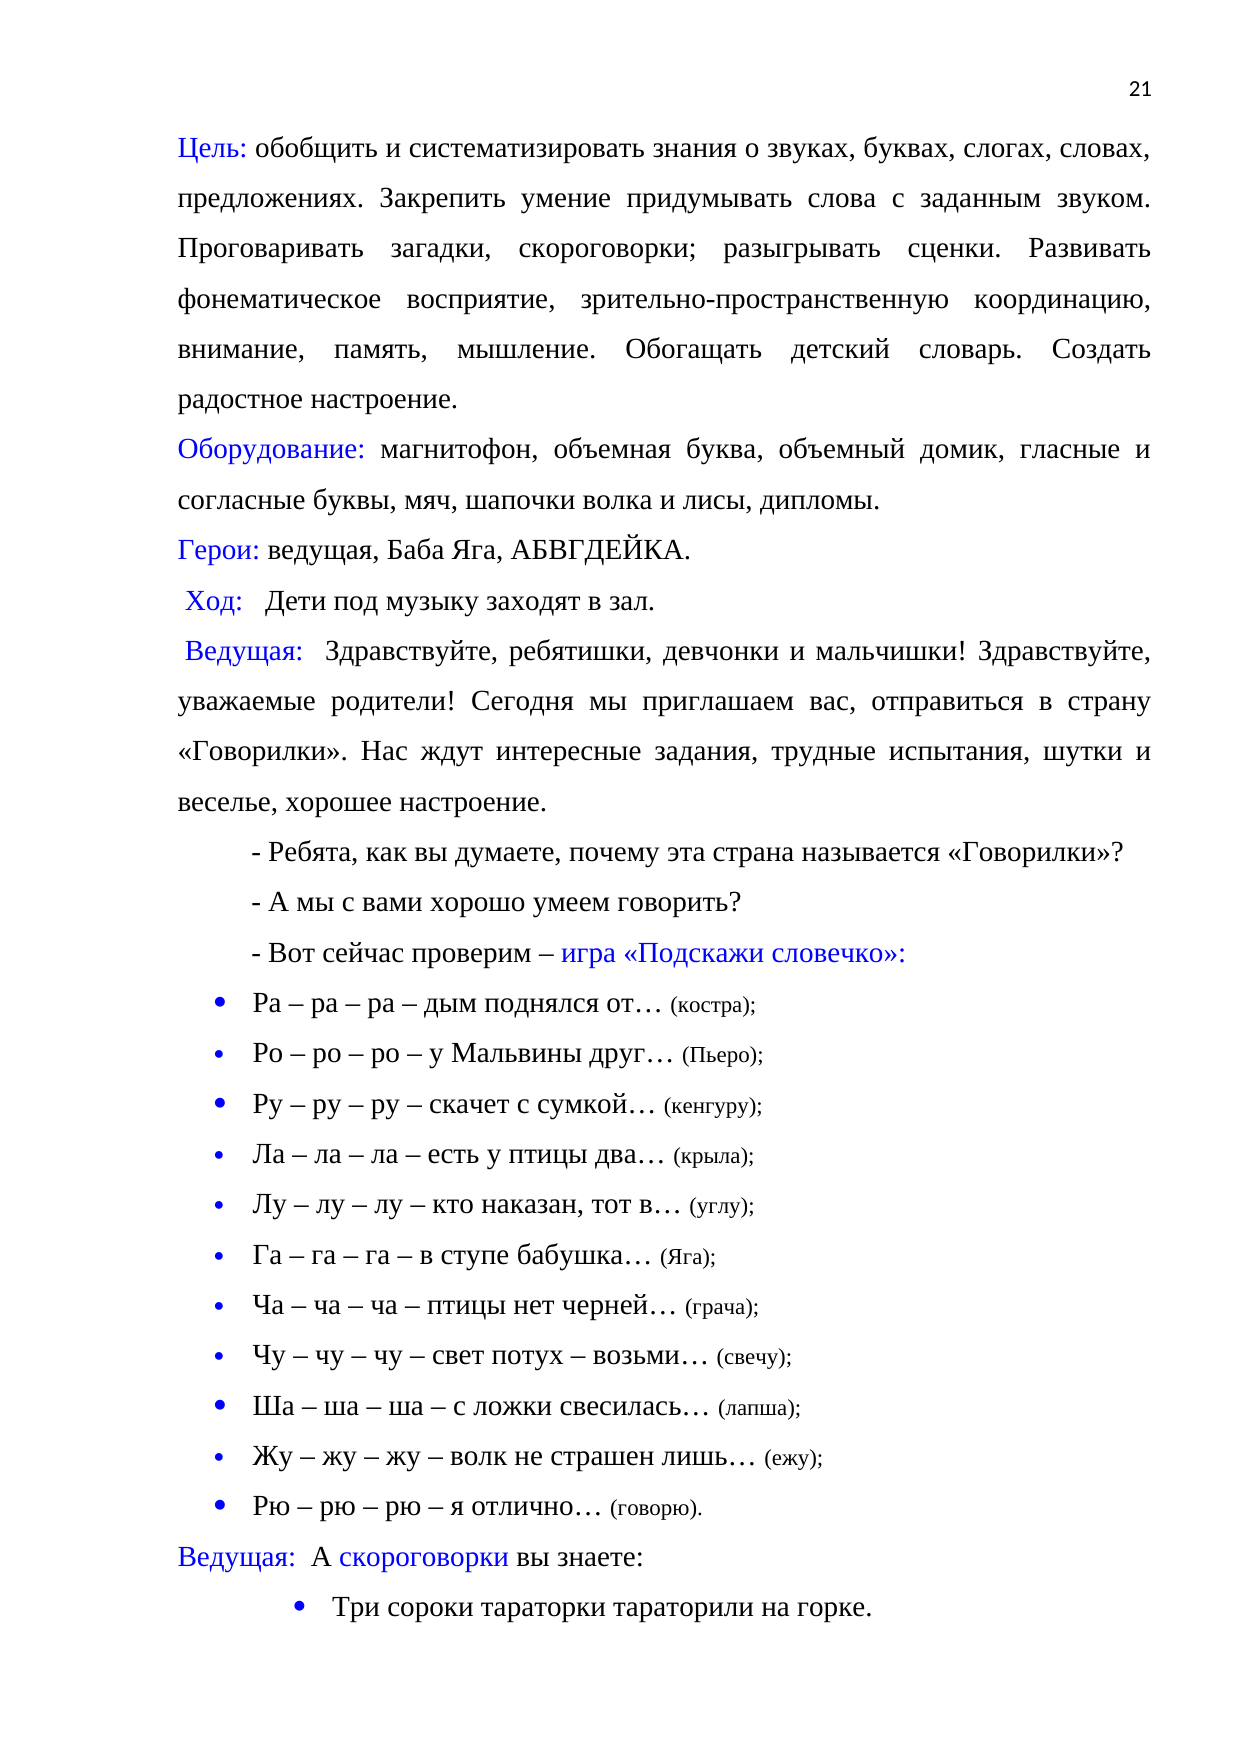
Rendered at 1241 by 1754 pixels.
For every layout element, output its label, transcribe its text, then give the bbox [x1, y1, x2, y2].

text - Ребята, как вы думаете, почему эта страна называется «Говорилки»? [177, 834, 1152, 868]
list Ла – ла – ла – есть у птицы два… (крыла); [215, 1136, 1152, 1170]
list Ша – ша – ша – с ложки свесилась… (лапша); [215, 1388, 1152, 1421]
text Ведущая: Здравствуйте, ребятишки, девчонки и мальчишки! Здравствуйте, уважаемые родители! Сегодня мы приглашаем вас, отправиться в страну «Говорилки». Нас ждут интересные задания, трудные испытания, шутки и веселье, хорошее настроение. [177, 633, 1152, 817]
list Три сороки тараторки тараторили на горке. [294, 1589, 1152, 1623]
text Герои: ведущая, Баба Яга, АБВГДЕЙКА. [177, 532, 1152, 566]
list Га – га – га – в ступе бабушка… (Яга); [215, 1237, 1152, 1270]
list Ча – ча – ча – птицы нет черней… (грача); [215, 1287, 1152, 1321]
list Рю – рю – рю – я отлично… (говорю). [215, 1488, 1152, 1522]
list Ру – ру – ру – скачет с сумкой… (кенгуру); [215, 1086, 1152, 1119]
text - Вот сейчас проверим – игра «Подскажи словечко»: [177, 935, 1152, 968]
list Чу – чу – чу – свет потух – возьми… (свечу); [215, 1337, 1152, 1371]
text Ведущая: А скороговорки вы знаете: [177, 1539, 1152, 1572]
text - А мы с вами хорошо умеем говорить? [177, 884, 1152, 918]
text Ход: Дети под музыку заходят в зал. [177, 583, 1152, 616]
text Цель: обобщить и систематизировать знания о звуках, буквах, слогах, словах, предложениях. Закрепить умение придумывать слова с заданным звуком. Проговаривать загадки, скороговорки; разыгрывать сценки. Развивать фонематическое восприятие, зрительно-пространственную координацию, внимание, память, мышление. Обогащать детский словарь. Создать радостное настроение. [177, 130, 1152, 415]
list Ро – ро – ро – у Мальвины друг… (Пьеро); [215, 1036, 1152, 1069]
list Ра – ра – ра – дым поднялся от… (костра); [215, 985, 1152, 1019]
list Жу – жу – жу – волк не страшен лишь… (ежу); [215, 1438, 1152, 1472]
list Лу – лу – лу – кто наказан, тот в… (углу); [215, 1187, 1152, 1220]
text Оборудование: магнитофон, объемная буква, объемный домик, гласные и согласные буквы, мяч, шапочки волка и лисы, дипломы. [177, 432, 1152, 516]
